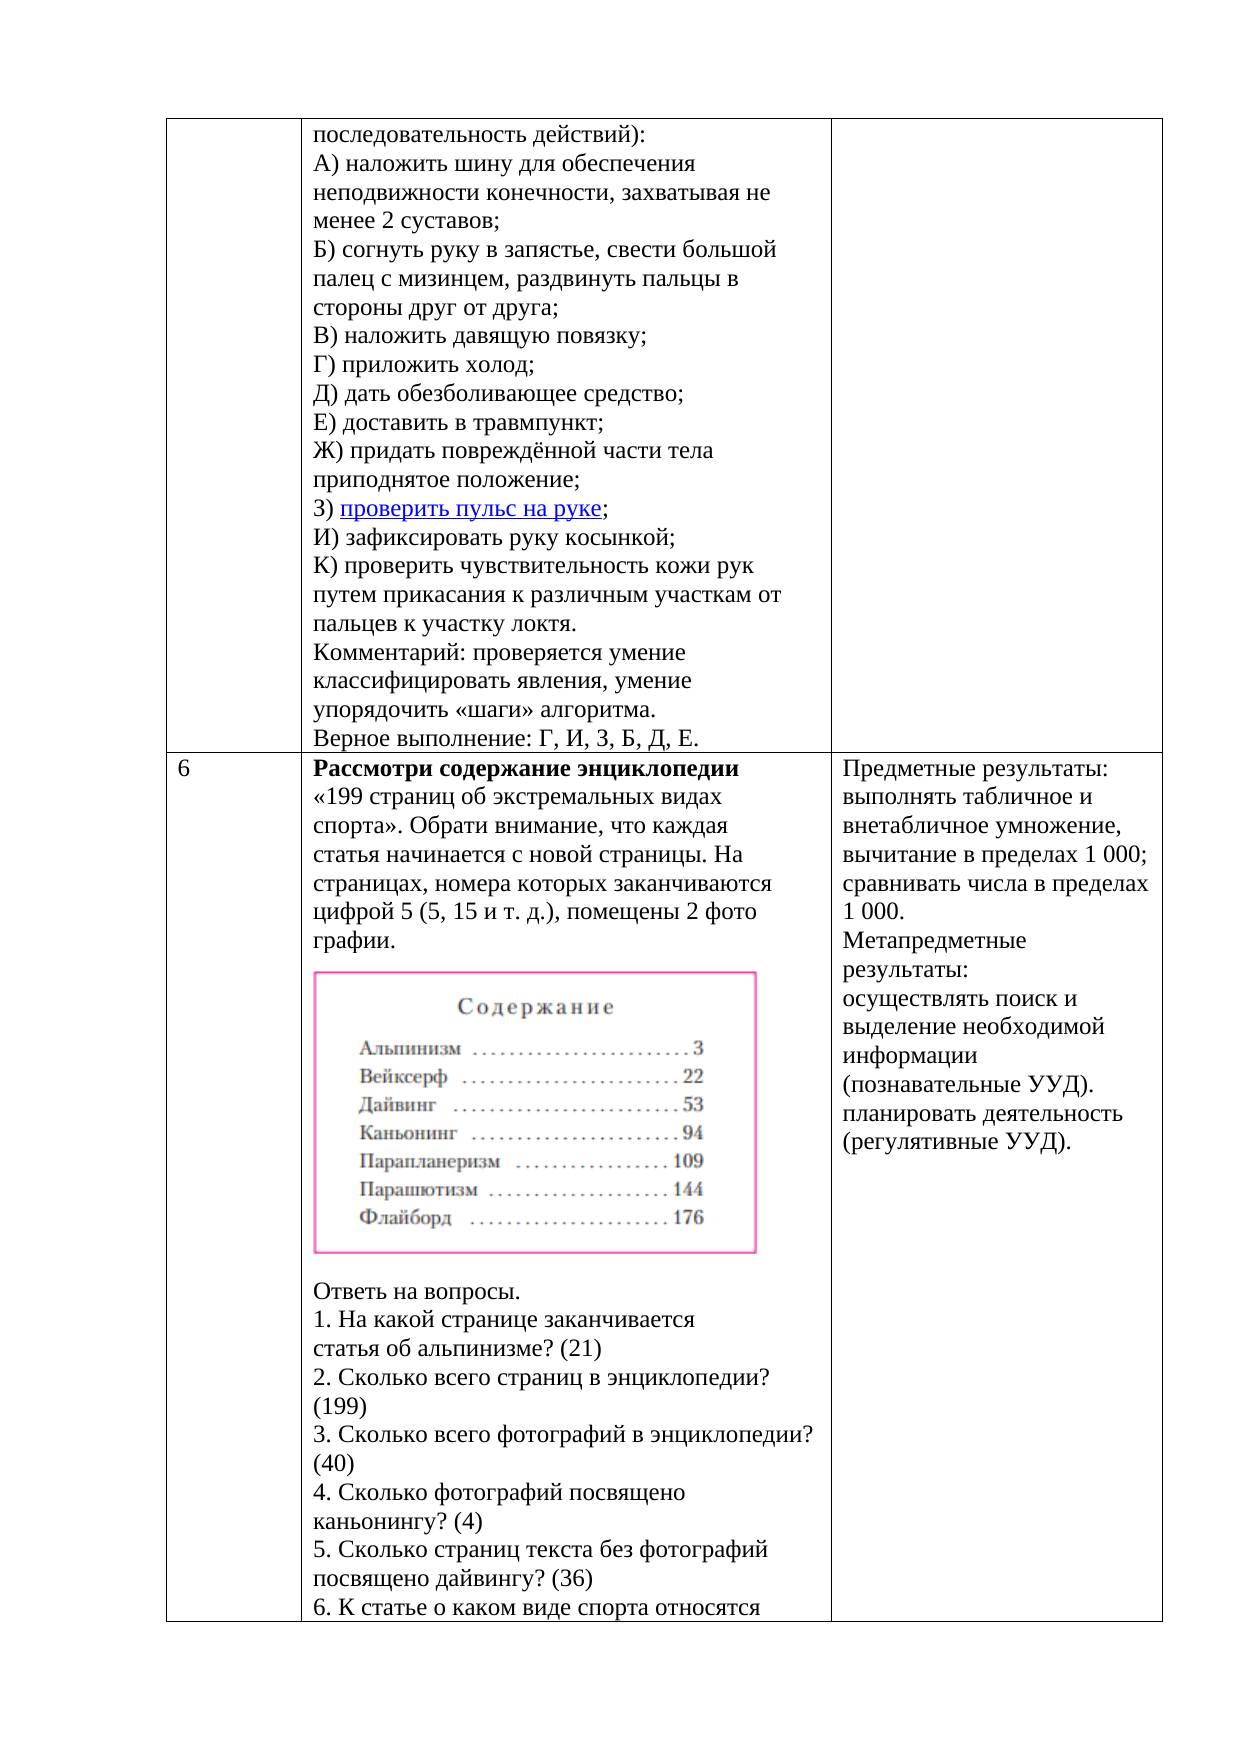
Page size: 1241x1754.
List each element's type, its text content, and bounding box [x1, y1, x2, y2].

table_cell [302, 119, 831, 752]
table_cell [832, 753, 1162, 1621]
table_cell 6 [167, 753, 301, 1621]
picture [312, 953, 776, 1276]
table_cell 5 [167, 119, 301, 752]
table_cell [302, 753, 831, 1621]
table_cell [832, 119, 1162, 752]
